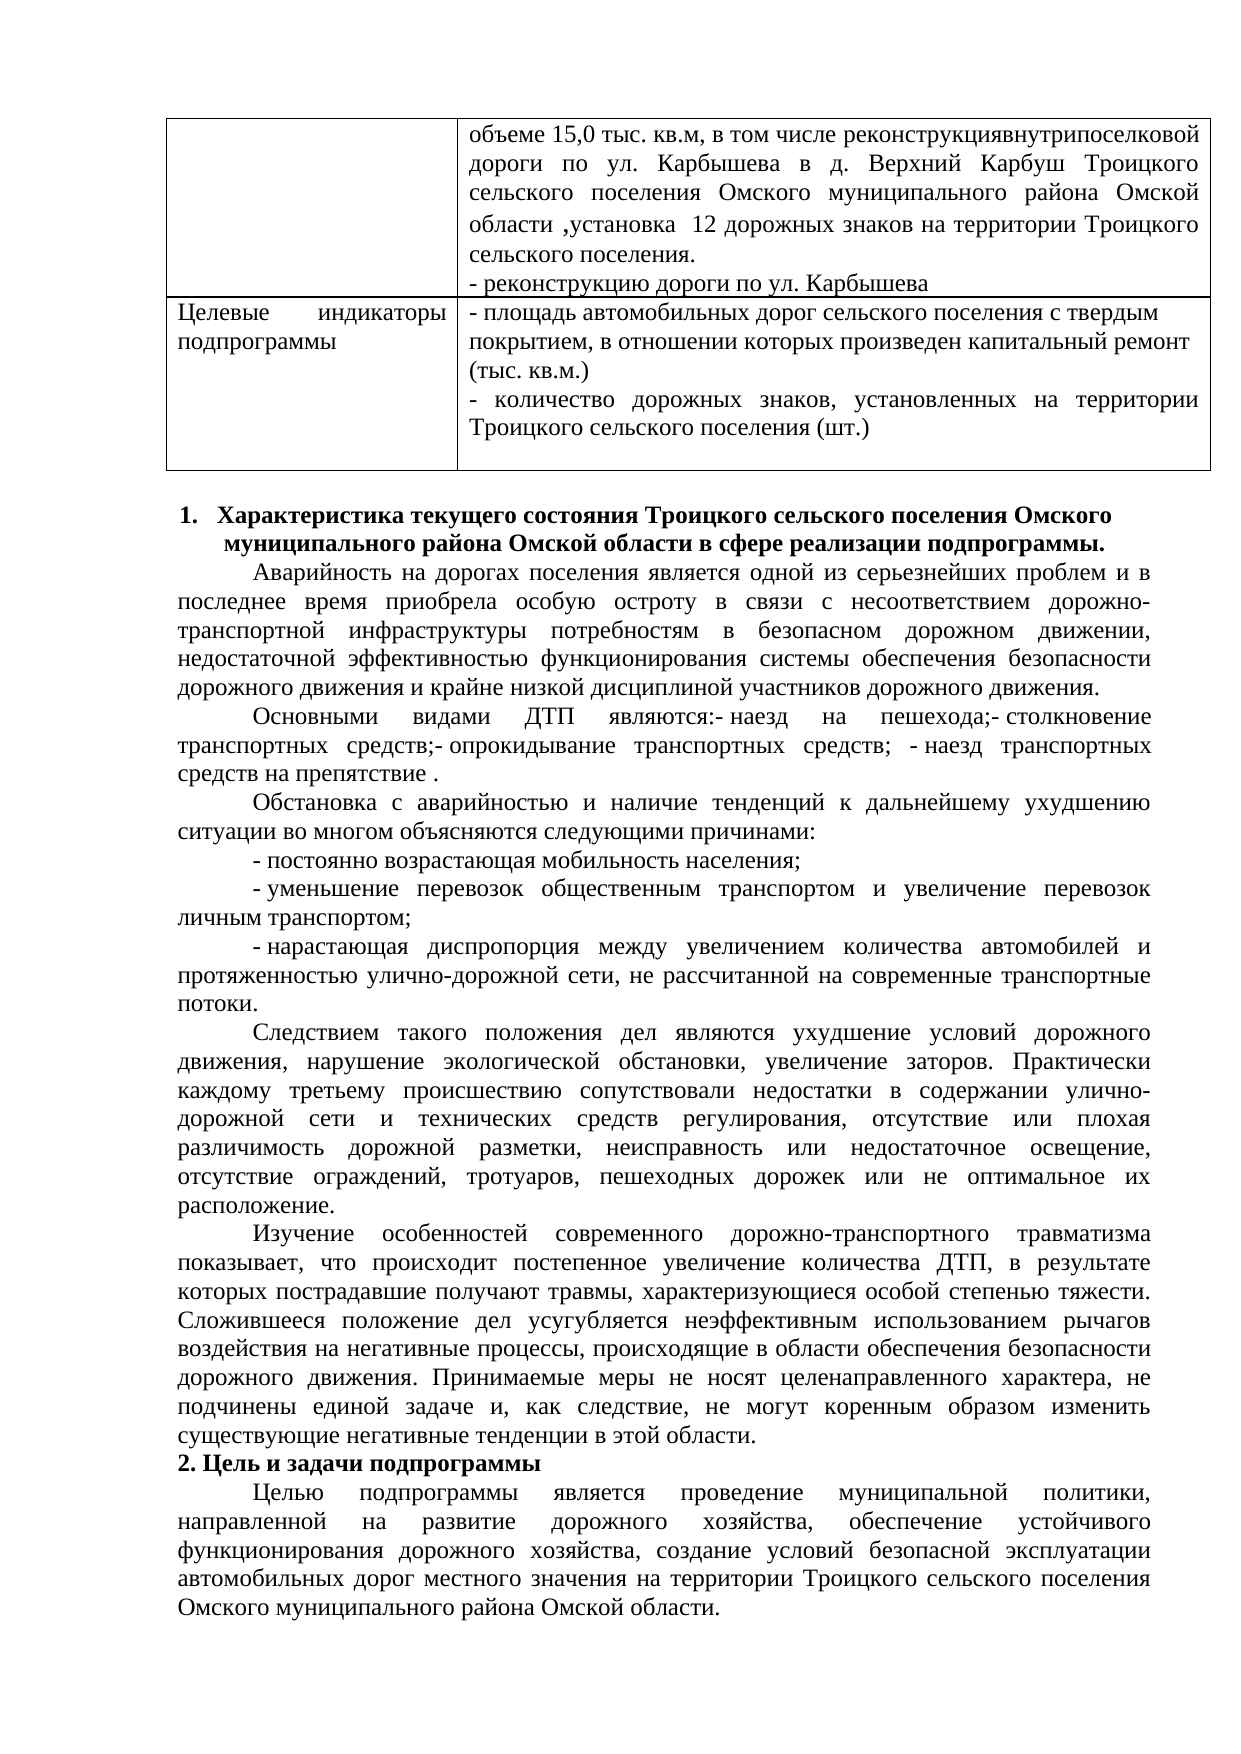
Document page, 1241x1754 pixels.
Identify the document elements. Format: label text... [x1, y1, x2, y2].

text Обстановка с аварийностью и наличие тенденций к дальнейшему ухудшению ситуации во многом объясняются следующими причинами: [177, 787, 1152, 845]
table_cell - площадь автомобильных дорог сельского поселения с твердым покрытием, в отношении которых произведен капитальный ремонт (тыс. кв.м.) - количество дорожных знаков, установленных на территории Троицкого сельского поселения (шт.) [458, 298, 1210, 470]
text Аварийность на дорогах поселения является одной из серьезнейших проблем и в последнее время приобрела особую остроту в связи с несоответствием дорожно-транспортной инфраструктуры потребностям в безопасном дорожном движении, недостаточной эффективностью функционирования системы обеспечения безопасности дорожного движения и крайне низкой дисциплиной участников дорожного движения. [177, 557, 1152, 701]
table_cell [458, 119, 1210, 296]
text Основными видами ДТП являются:- наезд на пешехода;- столкновение транспортных средств;- опрокидывание транспортных средств; - наезд транспортных средств на препятствие . [177, 701, 1152, 787]
text - уменьшение перевозок общественным транспортом и увеличение перевозок личным транспортом; [177, 873, 1152, 931]
text - постоянно возрастающая мобильность населения; [177, 845, 1152, 873]
text Следствием такого положения дел являются ухудшение условий дорожного движения, нарушение экологической обстановки, увеличение заторов. Практически каждому третьему происшествию сопутствовали недостатки в содержании улично-дорожной сети и технических средств регулирования, отсутствие или плохая различимость дорожной разметки, неисправность или недостаточное освещение, отсутствие ограждений, тротуаров, пешеходных дорожек или не оптимальное их расположение. [177, 1017, 1152, 1218]
table_cell Целевые индикаторы подпрограммы [167, 298, 457, 470]
list Характеристика текущего состояния Троицкого сельского поселения Омского муниципального района Омской области в сфере реализации подпрограммы. [140, 500, 1152, 557]
text Целью подпрограммы является проведение муниципальной политики, направленной на развитие дорожного хозяйства, обеспечение устойчивого функционирования дорожного хозяйства, создание условий безопасной эксплуатации автомобильных дорог местного значения на территории Троицкого сельского поселения Омского муниципального района Омской области. [177, 1477, 1152, 1621]
text 2. Цель и задачи подпрограммы [177, 1448, 1152, 1477]
text - нарастающая диспропорция между увеличением количества автомобилей и протяженностью улично-дорожной сети, не рассчитанной на современные транспортные потоки. [177, 931, 1152, 1017]
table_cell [167, 119, 457, 296]
text Изучение особенностей современного дорожно-транспортного травматизма показывает, что происходит постепенное увеличение количества ДТП, в результате которых пострадавшие получают травмы, характеризующиеся особой степенью тяжести. Сложившееся положение дел усугубляется неэффективным использованием рычагов воздействия на негативные процессы, происходящие в области обеспечения безопасности дорожного движения. Принимаемые меры не носят целенаправленного характера, не подчинены единой задаче и, как следствие, не могут коренным образом изменить существующие негативные тенденции в этой области. [177, 1218, 1152, 1448]
